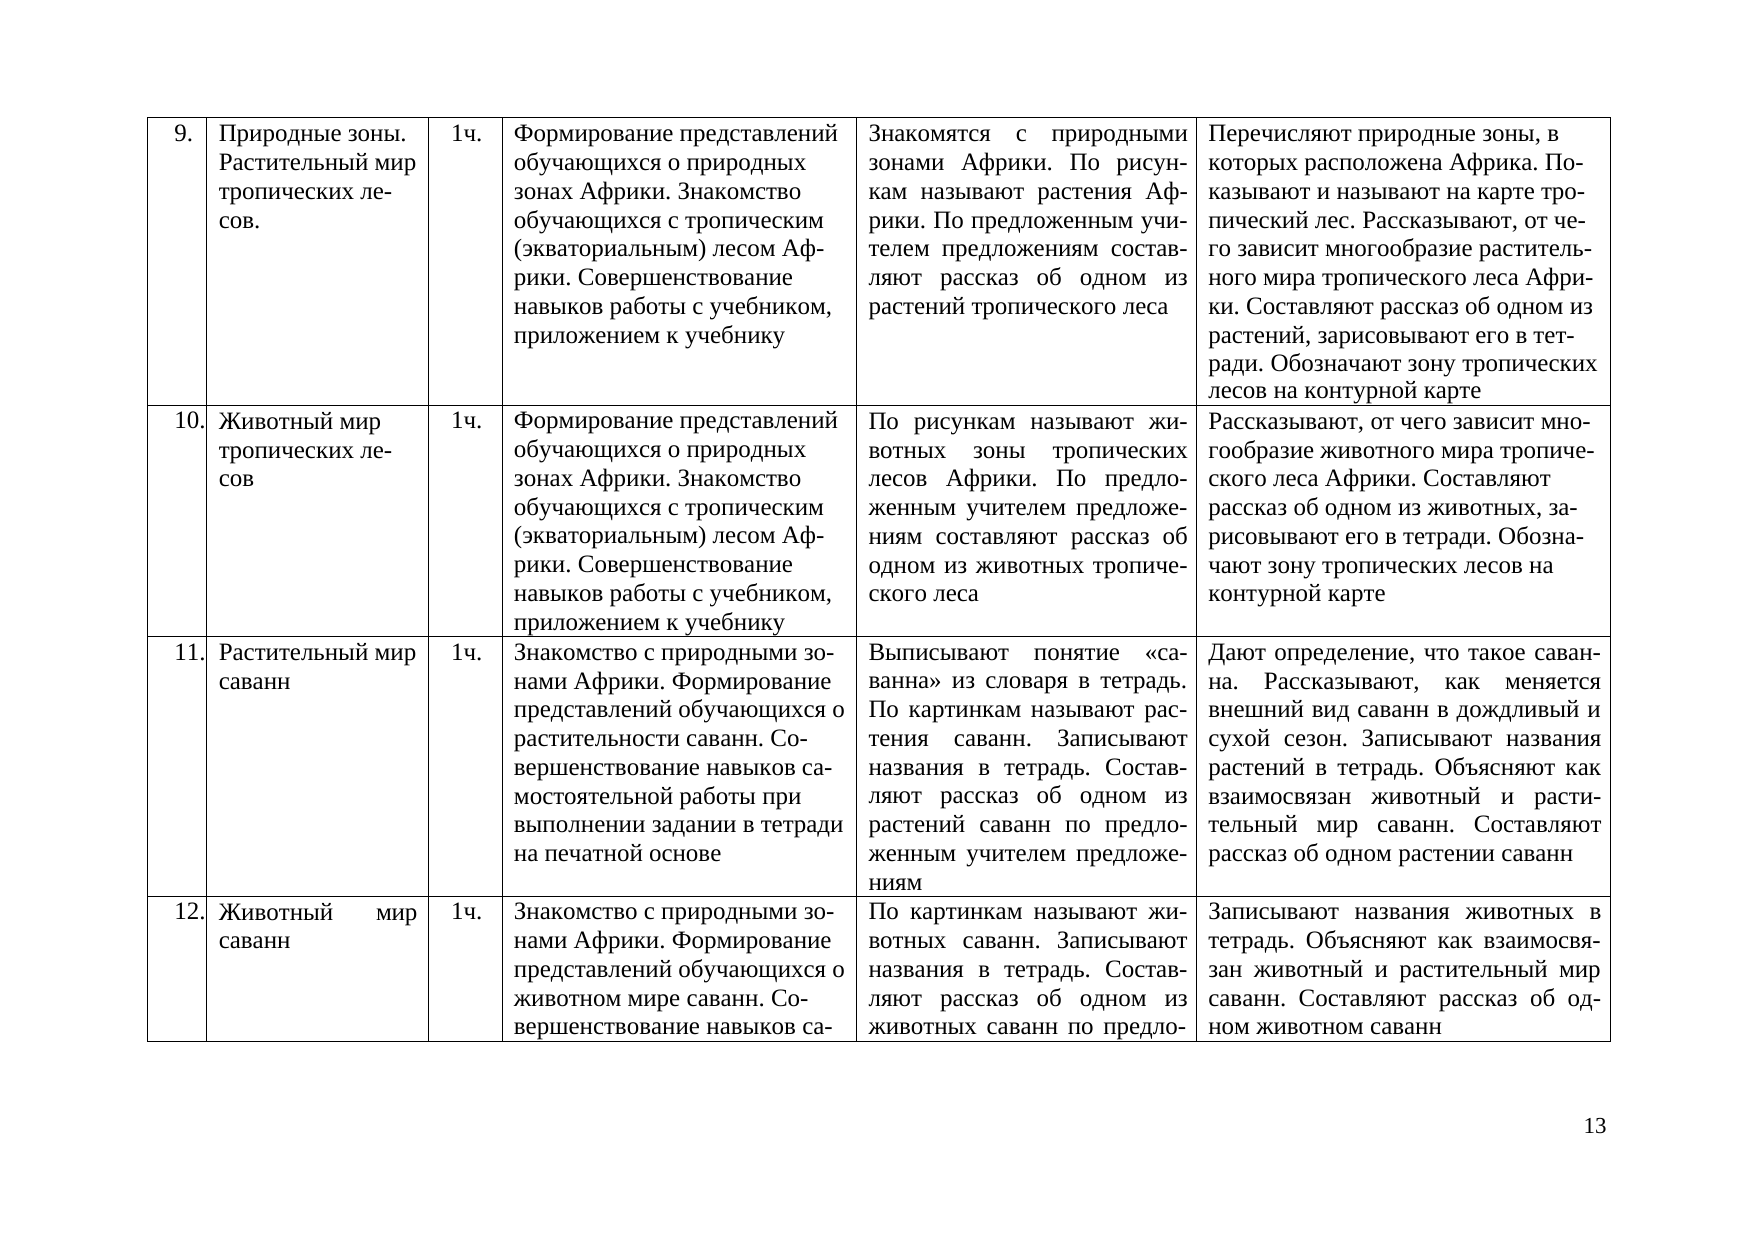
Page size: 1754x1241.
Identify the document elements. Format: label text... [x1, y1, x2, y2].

table_cell Знакомство с природными зо- нами Африки. Формирование представлений обучающихся о животном мире саванн. Со- вершенствование навыков са- [503, 897, 856, 1041]
table_cell Дают определение, что такое саван- на. Рассказывают, как меняется внешний вид саванн в дождливый и сухой сезон. Записывают названия растений в тетрадь. Объясняют как взаимосвязан животный и расти- тельный мир саванн. Составляют рассказ об одном растении саванн [1197, 637, 1610, 896]
table_cell 1ч. [429, 406, 502, 636]
table_cell 12. [148, 897, 206, 1041]
table_cell Формирование представлений обучающихся о природных зонах Африки. Знакомство обучающихся с тропическим (экваториальным) лесом Аф- рики. Совершенствование навыков работы с учебником, приложением к учебнику [503, 406, 856, 636]
table_cell 11. [148, 637, 206, 896]
table_cell По рисункам называют жи- вотных зоны тропических лесов Африки. По предло- женным учителем предложе- ниям составляют рассказ об одном из животных тропиче- ского леса [857, 406, 1196, 636]
table_cell Растительный мир саванн [207, 637, 428, 896]
table_header 1ч. [429, 118, 502, 405]
table_cell По картинкам называют жи- вотных саванн. Записывают названия в тетрадь. Состав- ляют рассказ об одном из животных саванн по предло- [857, 897, 1196, 1041]
table_cell Животный мир тропических ле- сов [207, 406, 428, 636]
table_cell Выписывают понятие «са- ванна» из словаря в тетрадь. По картинкам называют рас- тения саванн. Записывают названия в тетрадь. Состав- ляют рассказ об одном из растений саванн по предло- женным учителем предложе- ниям [857, 637, 1196, 896]
table_cell Записывают названия животных в тетрадь. Объясняют как взаимосвя- зан животный и растительный мир саванн. Составляют рассказ об од- ном животном саванн [1197, 897, 1610, 1041]
table_header Знакомятся с природными зонами Африки. По рисун- кам называют растения Аф- рики. По предложенным учи- телем предложениям состав- ляют рассказ об одном из растений тропического леса [857, 118, 1196, 405]
table_cell 1ч. [429, 897, 502, 1041]
table_header 9. [148, 118, 206, 405]
table_cell Рассказывают, от чего зависит мно- гообразие животного мира тропиче- ского леса Африки. Составляют рассказ об одном из животных, за- рисовывают его в тетради. Обозна- чают зону тропических лесов на контурной карте [1197, 406, 1610, 636]
table_cell Знакомство с природными зо- нами Африки. Формирование представлений обучающихся о растительности саванн. Со- вершенствование навыков са- мостоятельной работы при выполнении задании в тетради на печатной основе [503, 637, 856, 896]
table_cell 1ч. [429, 637, 502, 896]
table_header Формирование представлений обучающихся о природных зонах Африки. Знакомство обучающихся с тропическим (экваториальным) лесом Аф- рики. Совершенствование навыков работы с учебником, приложением к учебнику [503, 118, 856, 405]
table_header Природные зоны. Растительный мир тропических ле- сов. [207, 118, 428, 405]
table_header Перечисляют природные зоны, в которых расположена Африка. По- казывают и называют на карте тро- пический лес. Рассказывают, от че- го зависит многообразие раститель- ного мира тропического леса Афри- ки. Составляют рассказ об одном из растений, зарисовывают его в тет- ради. Обозначают зону тропических лесов на контурной карте [1197, 118, 1610, 405]
table_cell 10. [148, 406, 206, 636]
table_cell Животный мир саванн [207, 897, 428, 1041]
